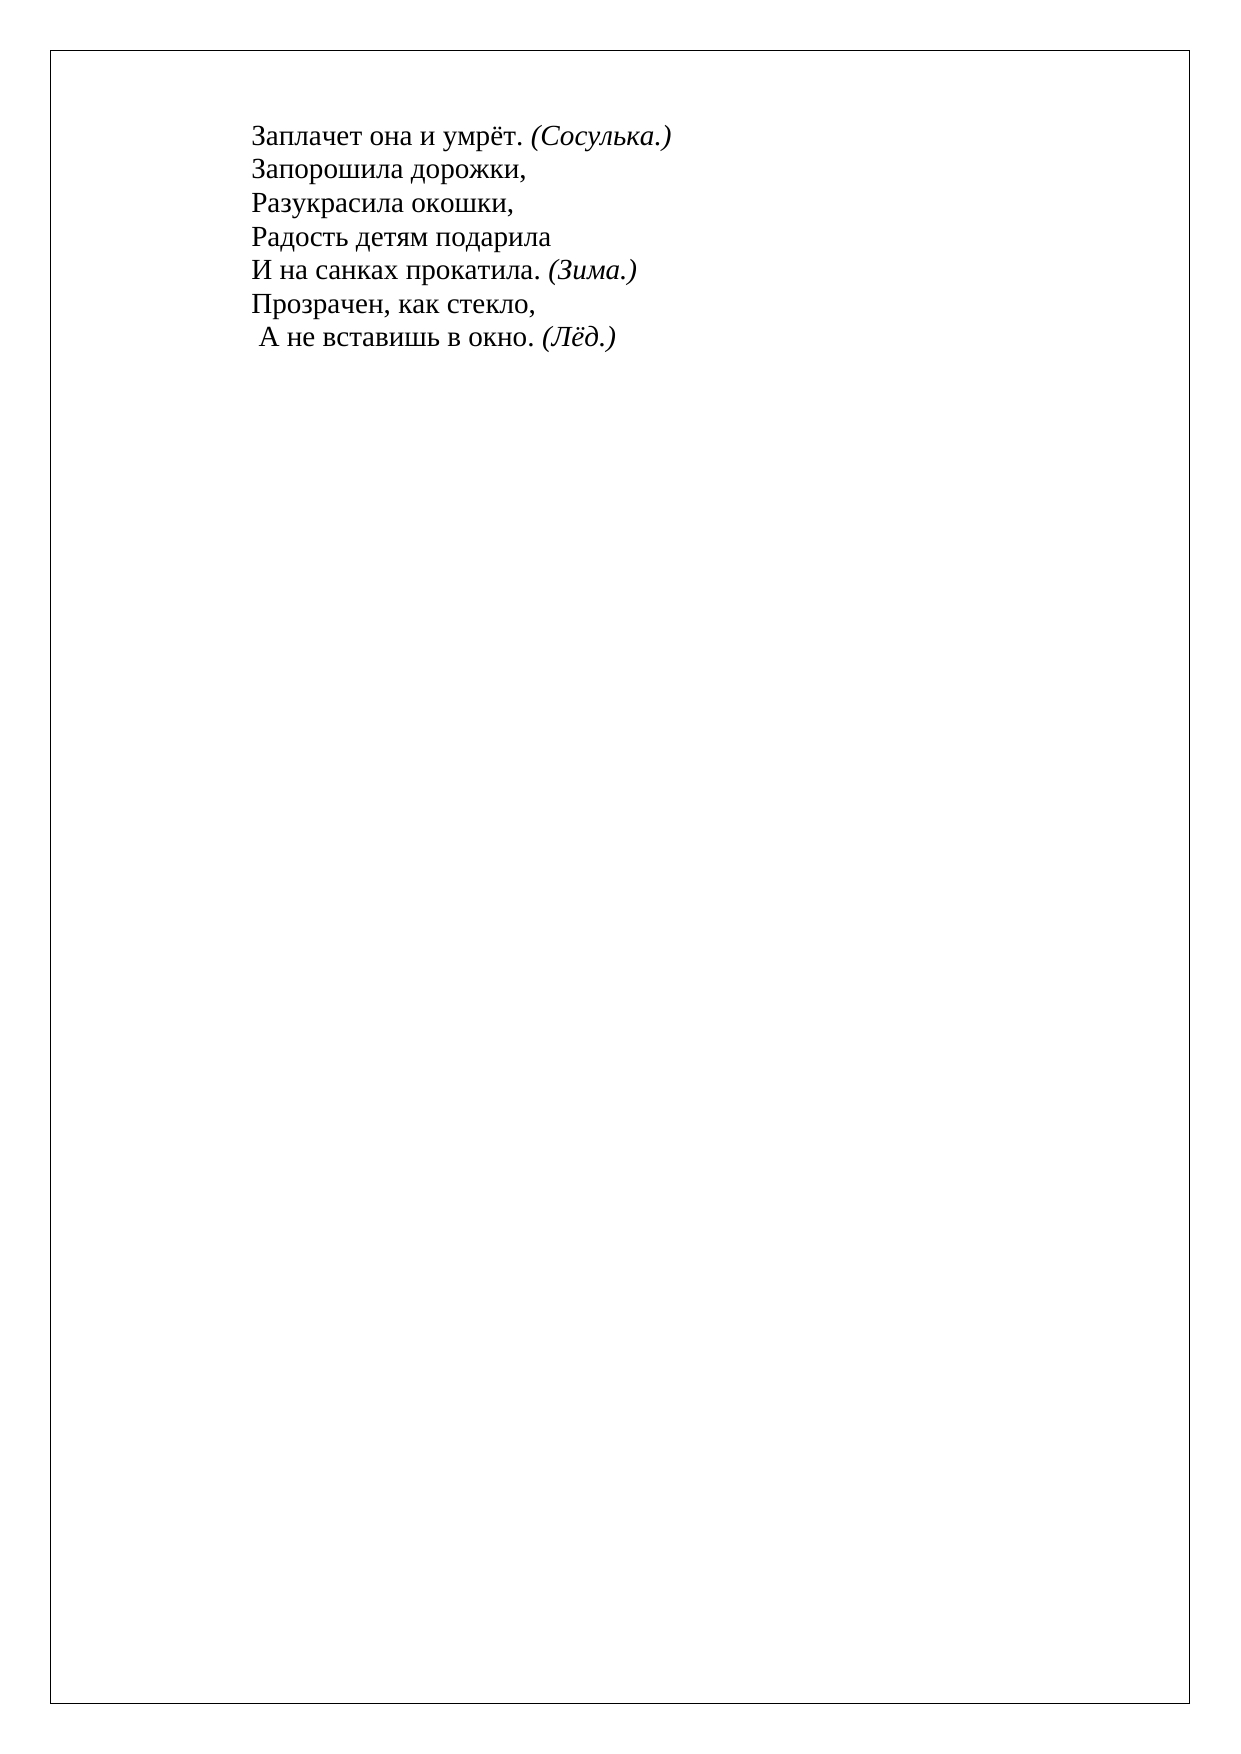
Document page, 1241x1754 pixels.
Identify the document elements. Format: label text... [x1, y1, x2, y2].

text Заплачет она и умрёт. (Сосулька.) [177, 118, 1152, 152]
text Запорошила дорожки, [177, 152, 1152, 185]
text Радость детям подарила [177, 219, 1152, 252]
text Прозрачен, как стекло, [177, 286, 1152, 319]
text И на санках прокатила. (Зима.) [177, 252, 1152, 286]
text А не вставишь в окно. (Лёд.) [177, 319, 1152, 353]
text Разукрасила окошки, [177, 185, 1152, 219]
